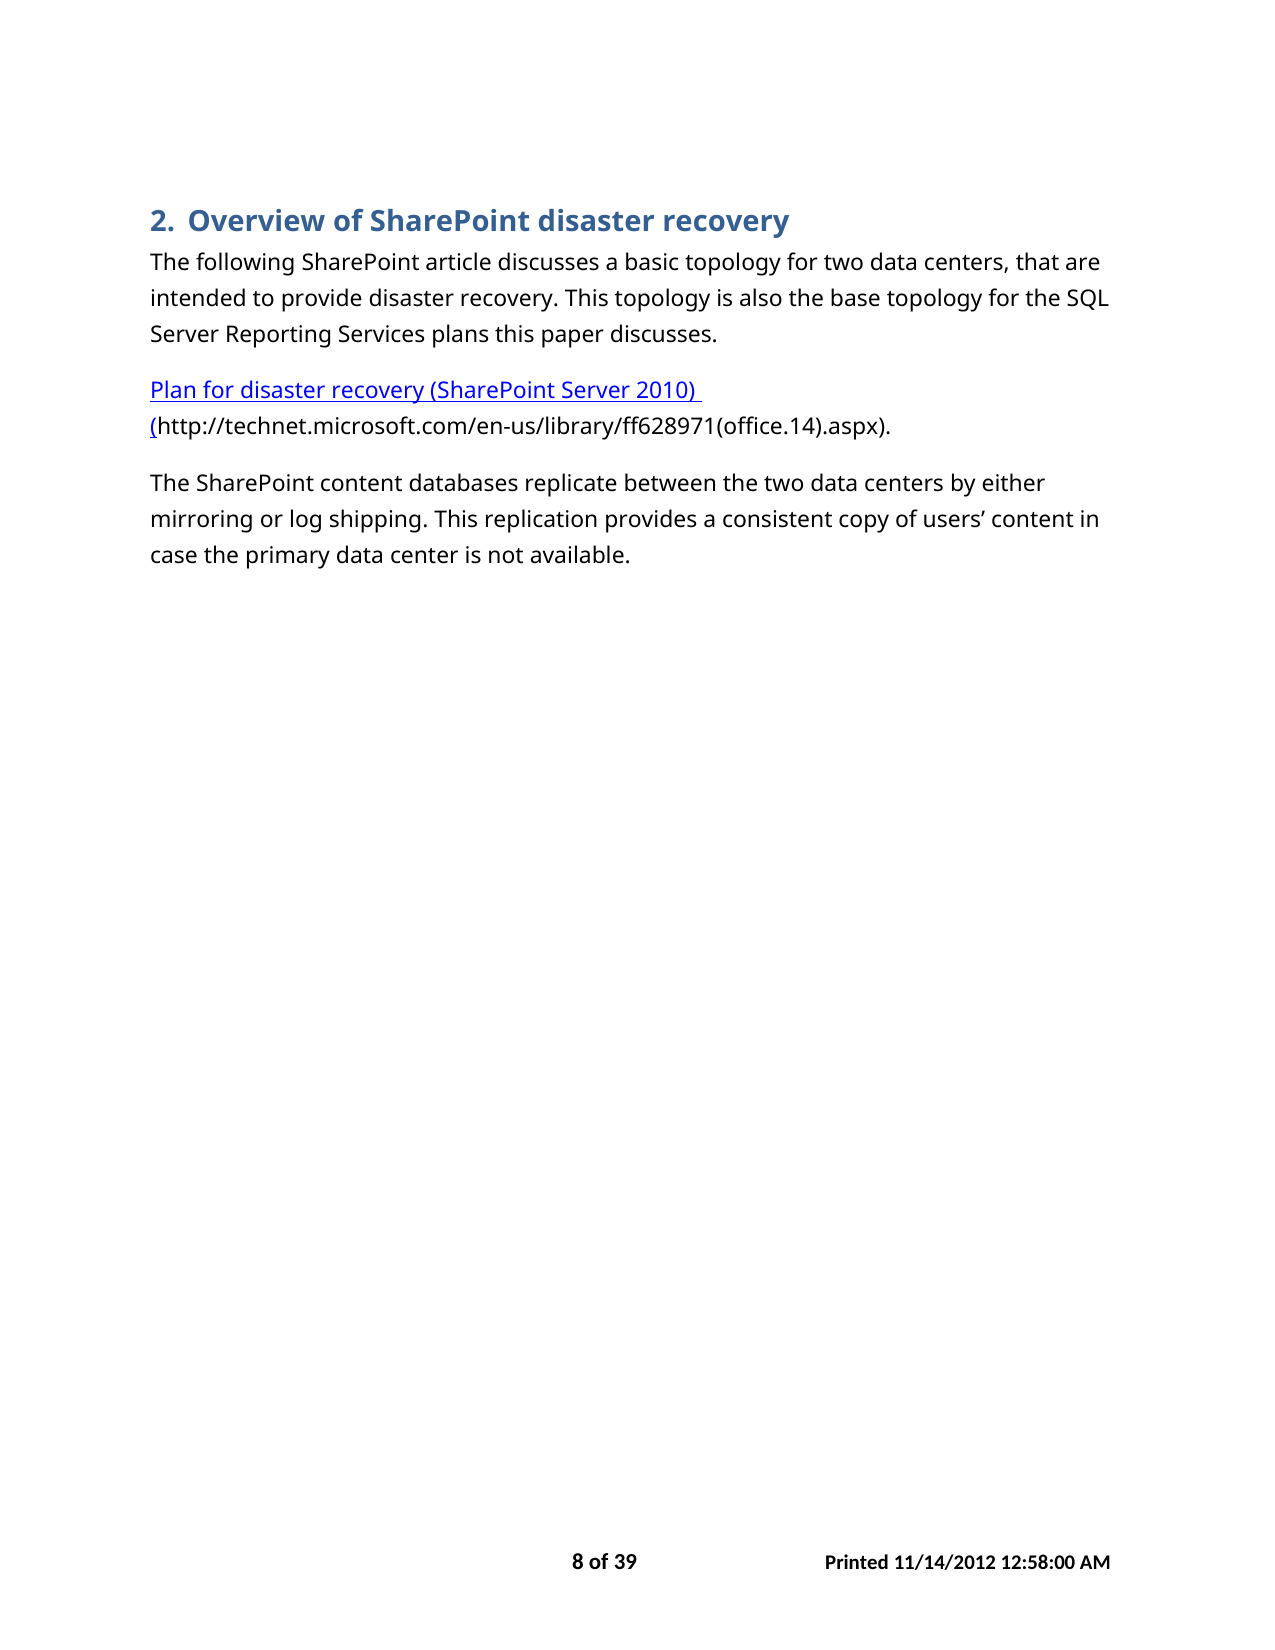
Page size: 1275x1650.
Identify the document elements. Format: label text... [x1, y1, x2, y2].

subtitle Overview of SharePoint disaster recovery [150, 200, 1125, 240]
text Plan for disaster recovery (SharePoint Server 2010) (http://technet.microsoft.com/en-us/library/ff628971(office.14).aspx). [150, 374, 1125, 441]
text The SharePoint content databases replicate between the two data centers by either mirroring or log shipping. This replication provides a consistent copy of users’ content in case the primary data center is not available. [150, 467, 1125, 570]
text The following SharePoint article discusses a basic topology for two data centers, that are intended to provide disaster recovery. This topology is also the base topology for the SQL Server Reporting Services plans this paper discusses. [150, 246, 1125, 349]
